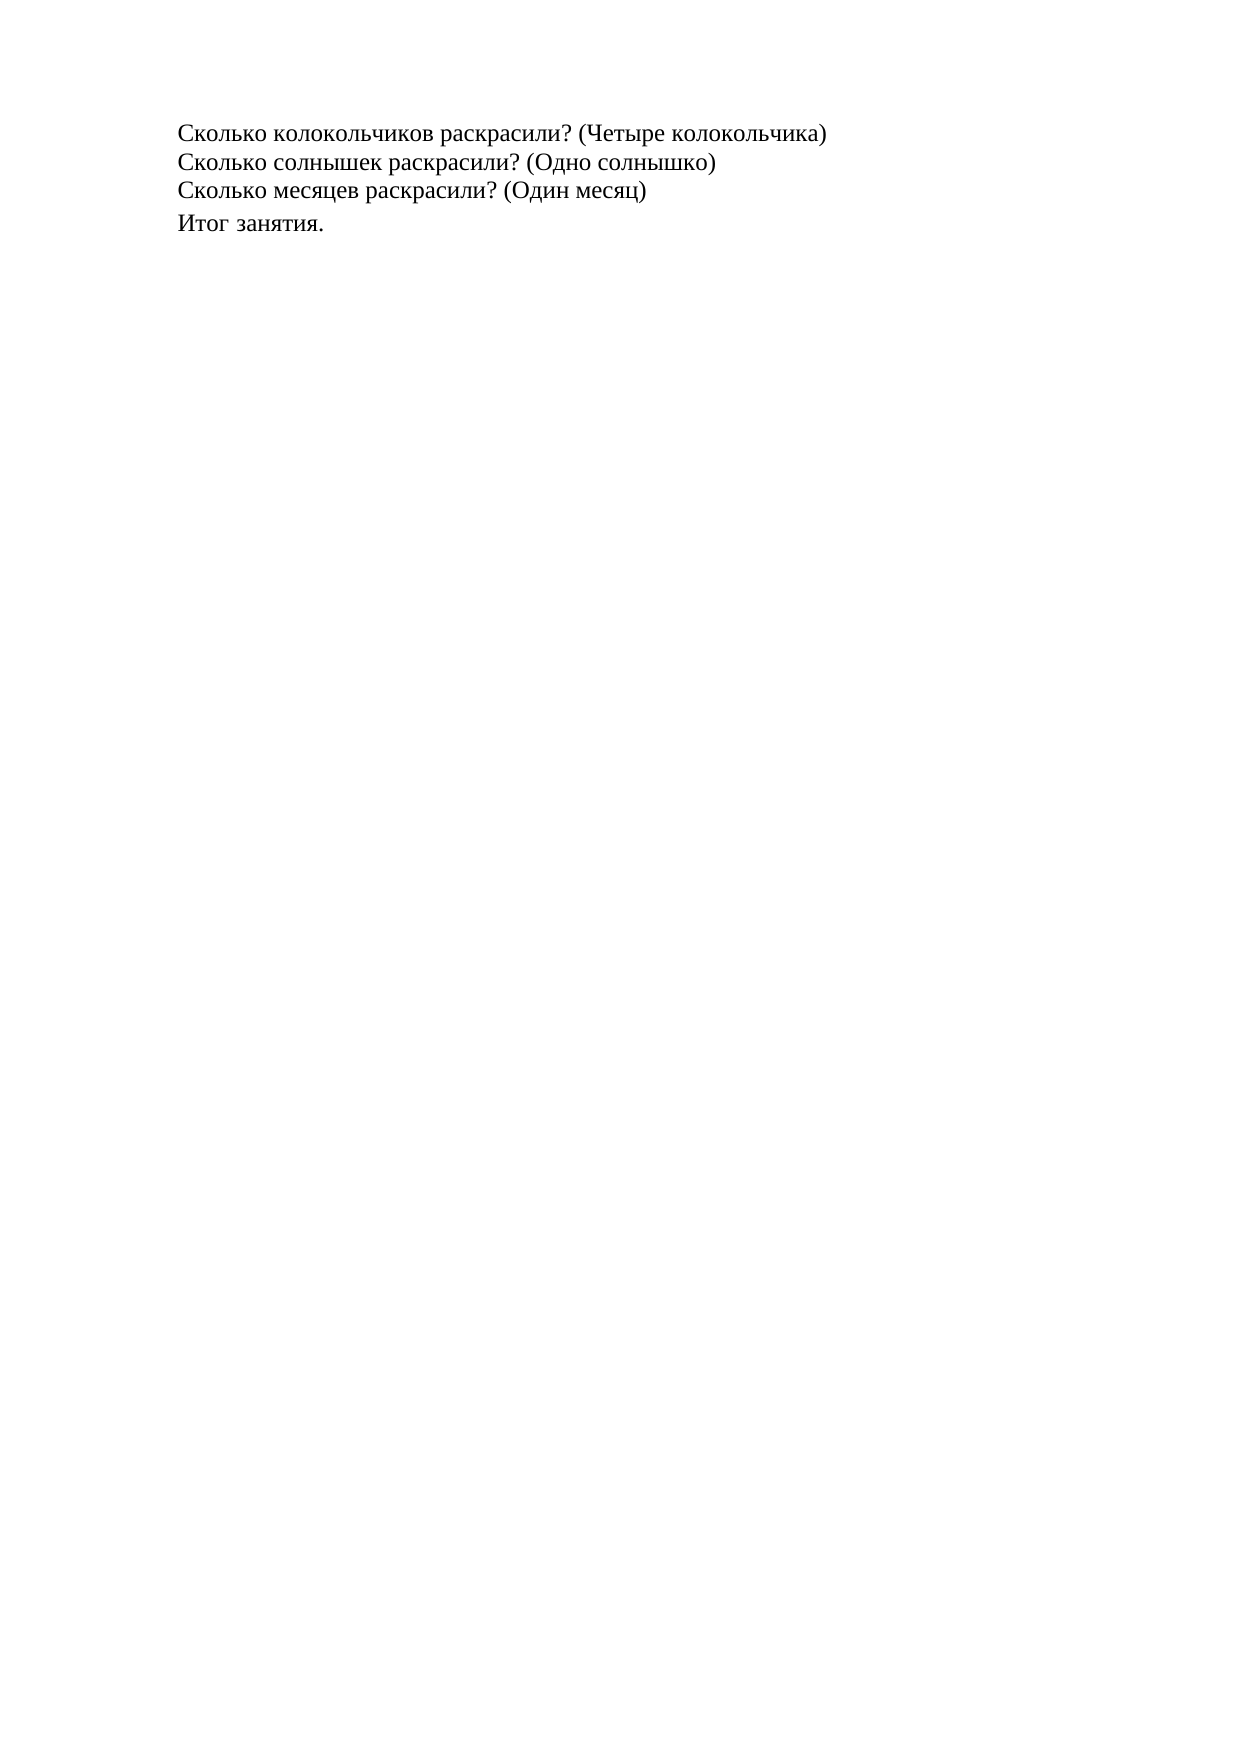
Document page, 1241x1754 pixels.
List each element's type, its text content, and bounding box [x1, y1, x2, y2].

text Сколько месяцев раскрасили? (Один месяц) [177, 176, 1152, 204]
text Сколько колокольчиков раскрасили? (Четыре колокольчика) [177, 118, 1152, 147]
text Сколько солнышек раскрасили? (Одно солнышко) [177, 147, 1152, 176]
text Итог занятия. [177, 204, 1152, 238]
